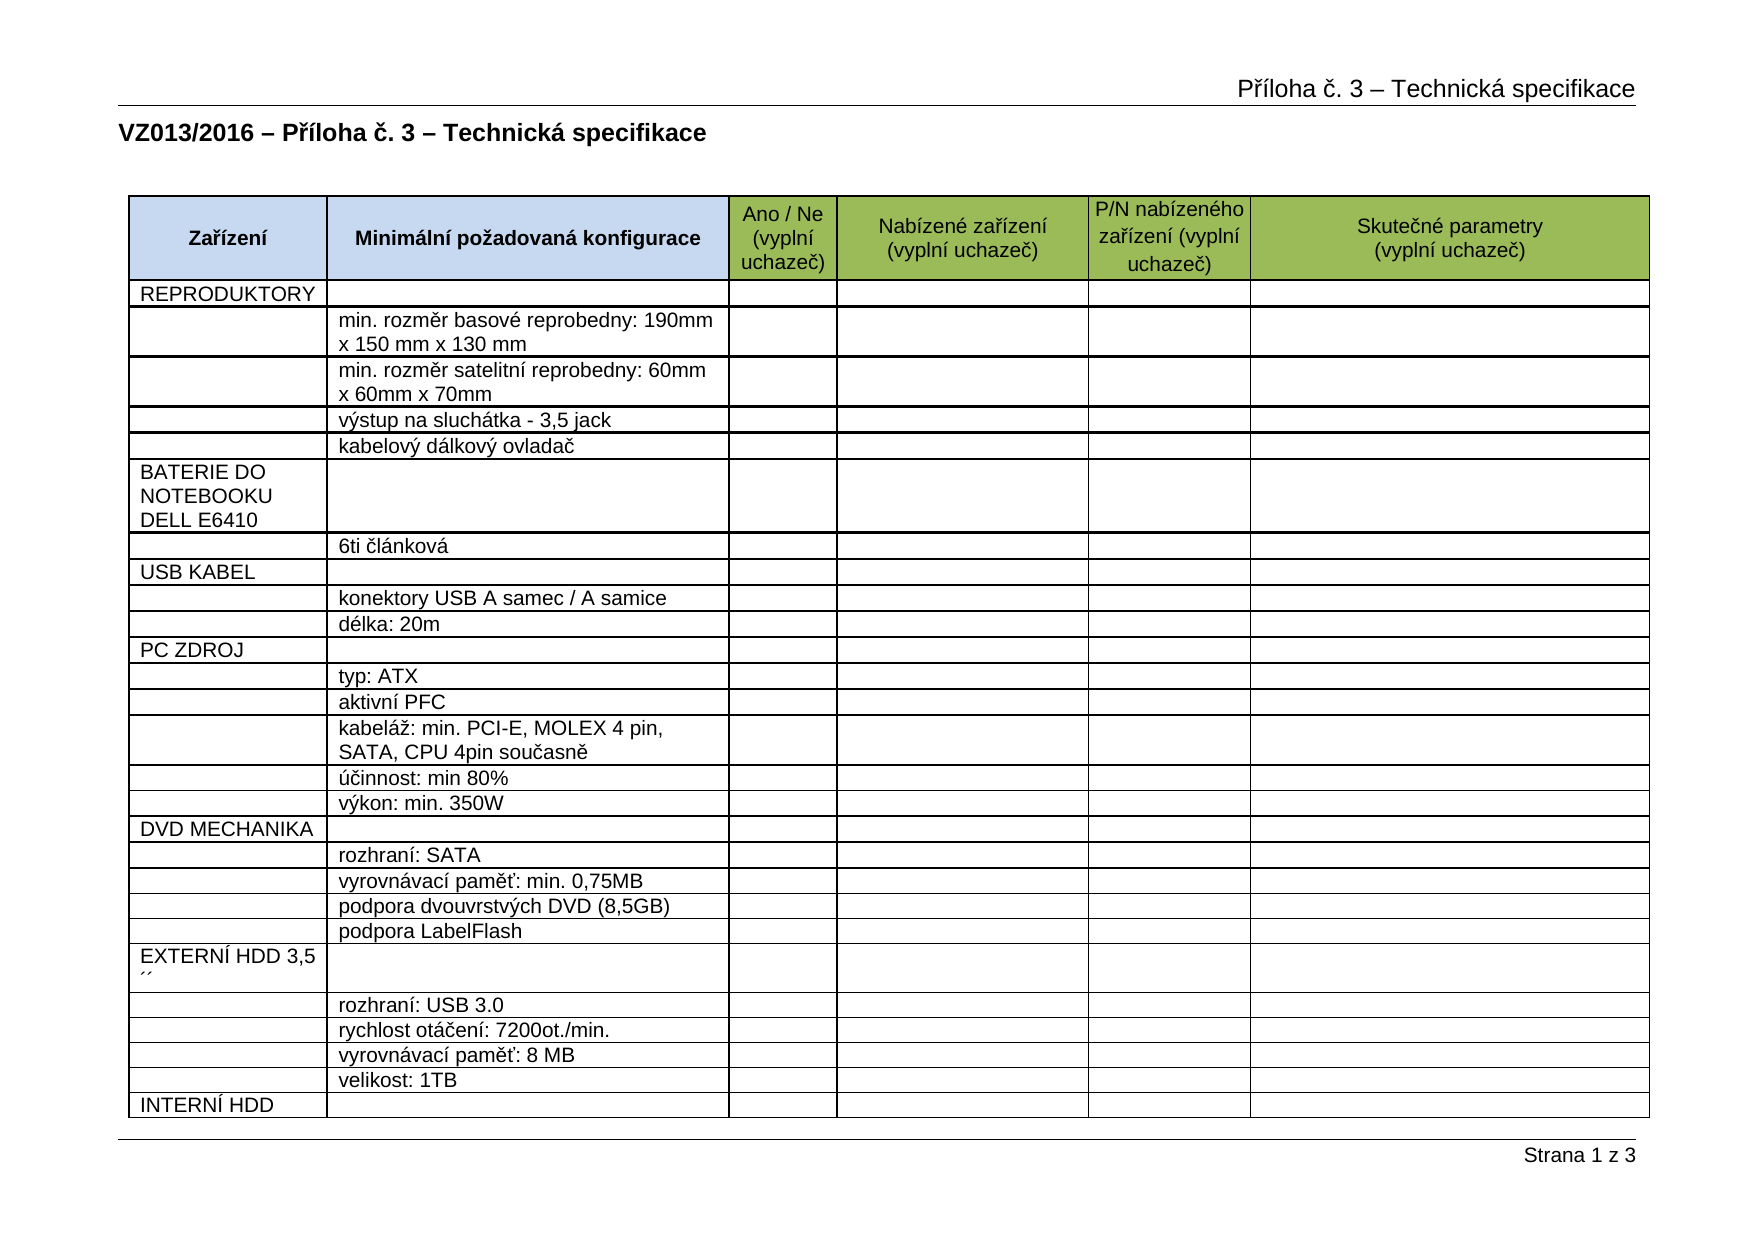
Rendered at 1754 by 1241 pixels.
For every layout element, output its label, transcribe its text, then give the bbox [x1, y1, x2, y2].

table_cell [1089, 869, 1250, 893]
table_cell [838, 638, 1088, 662]
table_cell [328, 281, 728, 305]
table_cell velikost: 1TB [328, 1068, 728, 1092]
table_cell [730, 843, 836, 867]
table_cell [730, 993, 836, 1017]
table_cell [1251, 308, 1649, 355]
table_cell [130, 664, 326, 688]
table_cell [730, 1018, 836, 1042]
table_cell PC ZDROJ [130, 638, 326, 662]
table_cell [838, 944, 1088, 992]
table_cell [838, 408, 1088, 431]
table_cell [730, 766, 836, 790]
table_cell [730, 869, 836, 893]
table_cell [730, 358, 836, 405]
table_cell [838, 817, 1088, 841]
table_cell [730, 791, 836, 815]
table_cell podpora dvouvrstvých DVD (8,5GB) [328, 894, 728, 918]
table_cell [1089, 1043, 1250, 1067]
table_cell [838, 308, 1088, 355]
table_cell [730, 1068, 836, 1092]
table_cell [1089, 1068, 1250, 1092]
table_cell [1089, 690, 1250, 714]
table_cell [1251, 1068, 1649, 1092]
table_cell [838, 434, 1088, 457]
table_cell [1089, 560, 1250, 583]
table_cell [130, 534, 326, 557]
table_cell [130, 843, 326, 867]
table_header P/N nabízeného zařízení (vyplní uchazeč) [1089, 197, 1250, 279]
table_cell [1089, 716, 1250, 764]
table_cell [838, 766, 1088, 790]
table_cell [1089, 791, 1250, 815]
text VZ013/2016 – Příloha č. 3 – Technická specifikace [118, 118, 1636, 147]
table_cell [328, 560, 728, 583]
table_cell [838, 1068, 1088, 1092]
table_cell [730, 690, 836, 714]
table_cell [1251, 612, 1649, 636]
table_cell výstup na sluchátka - 3,5 jack [328, 408, 728, 431]
table_cell [1251, 560, 1649, 583]
table_cell rozhraní: SATA [328, 843, 728, 867]
table_cell [328, 817, 728, 841]
table_cell [1251, 434, 1649, 457]
table_cell INTERNÍ HDD [130, 1093, 326, 1117]
table_cell [130, 716, 326, 764]
table_cell [1251, 1093, 1649, 1117]
table_cell [1089, 434, 1250, 457]
table_cell kabelový dálkový ovladač [328, 434, 728, 457]
table_cell [838, 560, 1088, 583]
table_cell [130, 358, 326, 405]
table_cell [1089, 358, 1250, 405]
table_cell [130, 308, 326, 355]
table_cell [328, 638, 728, 662]
table_cell [130, 1018, 326, 1042]
table_cell rozhraní: USB 3.0 [328, 993, 728, 1017]
table_cell [1251, 664, 1649, 688]
table_cell [838, 894, 1088, 918]
table_cell typ: ATX [328, 664, 728, 688]
table_cell [838, 664, 1088, 688]
table_cell [838, 534, 1088, 557]
table_cell [328, 944, 728, 992]
table_cell [1251, 944, 1649, 992]
table_cell [1251, 919, 1649, 943]
table_cell vyrovnávací paměť: min. 0,75MB [328, 869, 728, 893]
table_cell [730, 281, 836, 305]
table_cell [838, 281, 1088, 305]
table_cell [130, 894, 326, 918]
table_cell [730, 586, 836, 609]
table_cell [1089, 944, 1250, 992]
table_header Nabízené zařízení (vyplní uchazeč) [838, 197, 1088, 279]
table_cell vyrovnávací paměť: 8 MB [328, 1043, 728, 1067]
table_cell REPRODUKTORY [130, 281, 326, 305]
table_cell [730, 408, 836, 431]
table_cell účinnost: min 80% [328, 766, 728, 790]
table_cell [1089, 1093, 1250, 1117]
table_cell kabeláž: min. PCI-E, MOLEX 4 pin, SATA, CPU 4pin současně [328, 716, 728, 764]
table_cell [130, 434, 326, 457]
table_cell výkon: min. 350W [328, 791, 728, 815]
table_cell [1251, 408, 1649, 431]
table_cell [838, 716, 1088, 764]
table_cell [730, 1043, 836, 1067]
table_cell [130, 766, 326, 790]
table_cell EXTERNÍ HDD 3,5´´ [130, 944, 326, 992]
table_cell [730, 1093, 836, 1117]
table_cell [838, 1018, 1088, 1042]
table_cell [1089, 460, 1250, 531]
table_cell [730, 612, 836, 636]
table_cell [838, 460, 1088, 531]
table_cell [838, 1043, 1088, 1067]
table_cell [1089, 612, 1250, 636]
table_cell [730, 308, 836, 355]
table_cell rychlost otáčení: 7200ot./min. [328, 1018, 728, 1042]
table_cell [838, 586, 1088, 609]
table_cell [1089, 586, 1250, 609]
table_cell [130, 690, 326, 714]
table_cell USB KABEL [130, 560, 326, 583]
table_cell [1251, 993, 1649, 1017]
table_cell [1251, 817, 1649, 841]
table_cell [730, 460, 836, 531]
table_cell [730, 894, 836, 918]
table_cell [1251, 716, 1649, 764]
table_cell [1089, 894, 1250, 918]
table_cell [1251, 460, 1649, 531]
table_cell [130, 869, 326, 893]
table_cell konektory USB A samec / A samice [328, 586, 728, 609]
table_cell [838, 1093, 1088, 1117]
table_cell [130, 993, 326, 1017]
table_cell [1251, 638, 1649, 662]
table_cell [130, 791, 326, 815]
table_cell [1251, 766, 1649, 790]
table_header Ano / Ne (vyplní uchazeč) [730, 197, 836, 279]
table_cell délka: 20m [328, 612, 728, 636]
table_cell [130, 1068, 326, 1092]
table_cell [1089, 408, 1250, 431]
table_cell [130, 1043, 326, 1067]
table_cell [1251, 1043, 1649, 1067]
table_cell [1089, 638, 1250, 662]
table_cell [730, 664, 836, 688]
table_cell podpora LabelFlash [328, 919, 728, 943]
table_cell [1251, 894, 1649, 918]
table_cell [730, 534, 836, 557]
table_header Skutečné parametry (vyplní uchazeč) [1251, 197, 1649, 279]
table_cell DVD MECHANIKA [130, 817, 326, 841]
table_cell [838, 690, 1088, 714]
table_cell min. rozměr satelitní reprobedny: 60mm x 60mm x 70mm [328, 358, 728, 405]
table_cell [1251, 791, 1649, 815]
table_cell [1089, 919, 1250, 943]
table_cell [838, 869, 1088, 893]
table_cell [1089, 1018, 1250, 1042]
table_cell [1251, 843, 1649, 867]
table_header Minimální požadovaná konfigurace [328, 197, 728, 279]
table_cell [838, 843, 1088, 867]
table_cell [130, 408, 326, 431]
table_cell [838, 612, 1088, 636]
table_cell 6ti článková [328, 534, 728, 557]
table_cell [1089, 534, 1250, 557]
table_cell [730, 560, 836, 583]
table_cell [130, 612, 326, 636]
table_cell [730, 716, 836, 764]
table_cell [838, 358, 1088, 405]
table_cell [1089, 993, 1250, 1017]
table_cell [130, 919, 326, 943]
table_cell [730, 919, 836, 943]
table_header Zařízení [130, 197, 326, 279]
table_cell [838, 791, 1088, 815]
table_cell [838, 993, 1088, 1017]
table_cell [730, 817, 836, 841]
table_cell [838, 919, 1088, 943]
table_cell [1251, 1018, 1649, 1042]
table_cell [1089, 308, 1250, 355]
table_cell [1089, 664, 1250, 688]
table_cell [1251, 869, 1649, 893]
table_cell [328, 1093, 728, 1117]
table_cell aktivní PFC [328, 690, 728, 714]
table_cell [1089, 817, 1250, 841]
table_cell [1089, 281, 1250, 305]
table_cell [1251, 358, 1649, 405]
table_cell min. rozměr basové reprobedny: 190mm x 150 mm x 130 mm [328, 308, 728, 355]
table_cell [1089, 843, 1250, 867]
table_cell [730, 638, 836, 662]
table_cell [1251, 534, 1649, 557]
table_cell [730, 434, 836, 457]
table_cell [730, 944, 836, 992]
table_cell [130, 586, 326, 609]
table_cell [1251, 586, 1649, 609]
table_cell BATERIE DO NOTEBOOKU DELL E6410 [130, 460, 326, 531]
table_cell [1251, 281, 1649, 305]
table_cell [1089, 766, 1250, 790]
table_cell [328, 460, 728, 531]
table_cell [1251, 690, 1649, 714]
